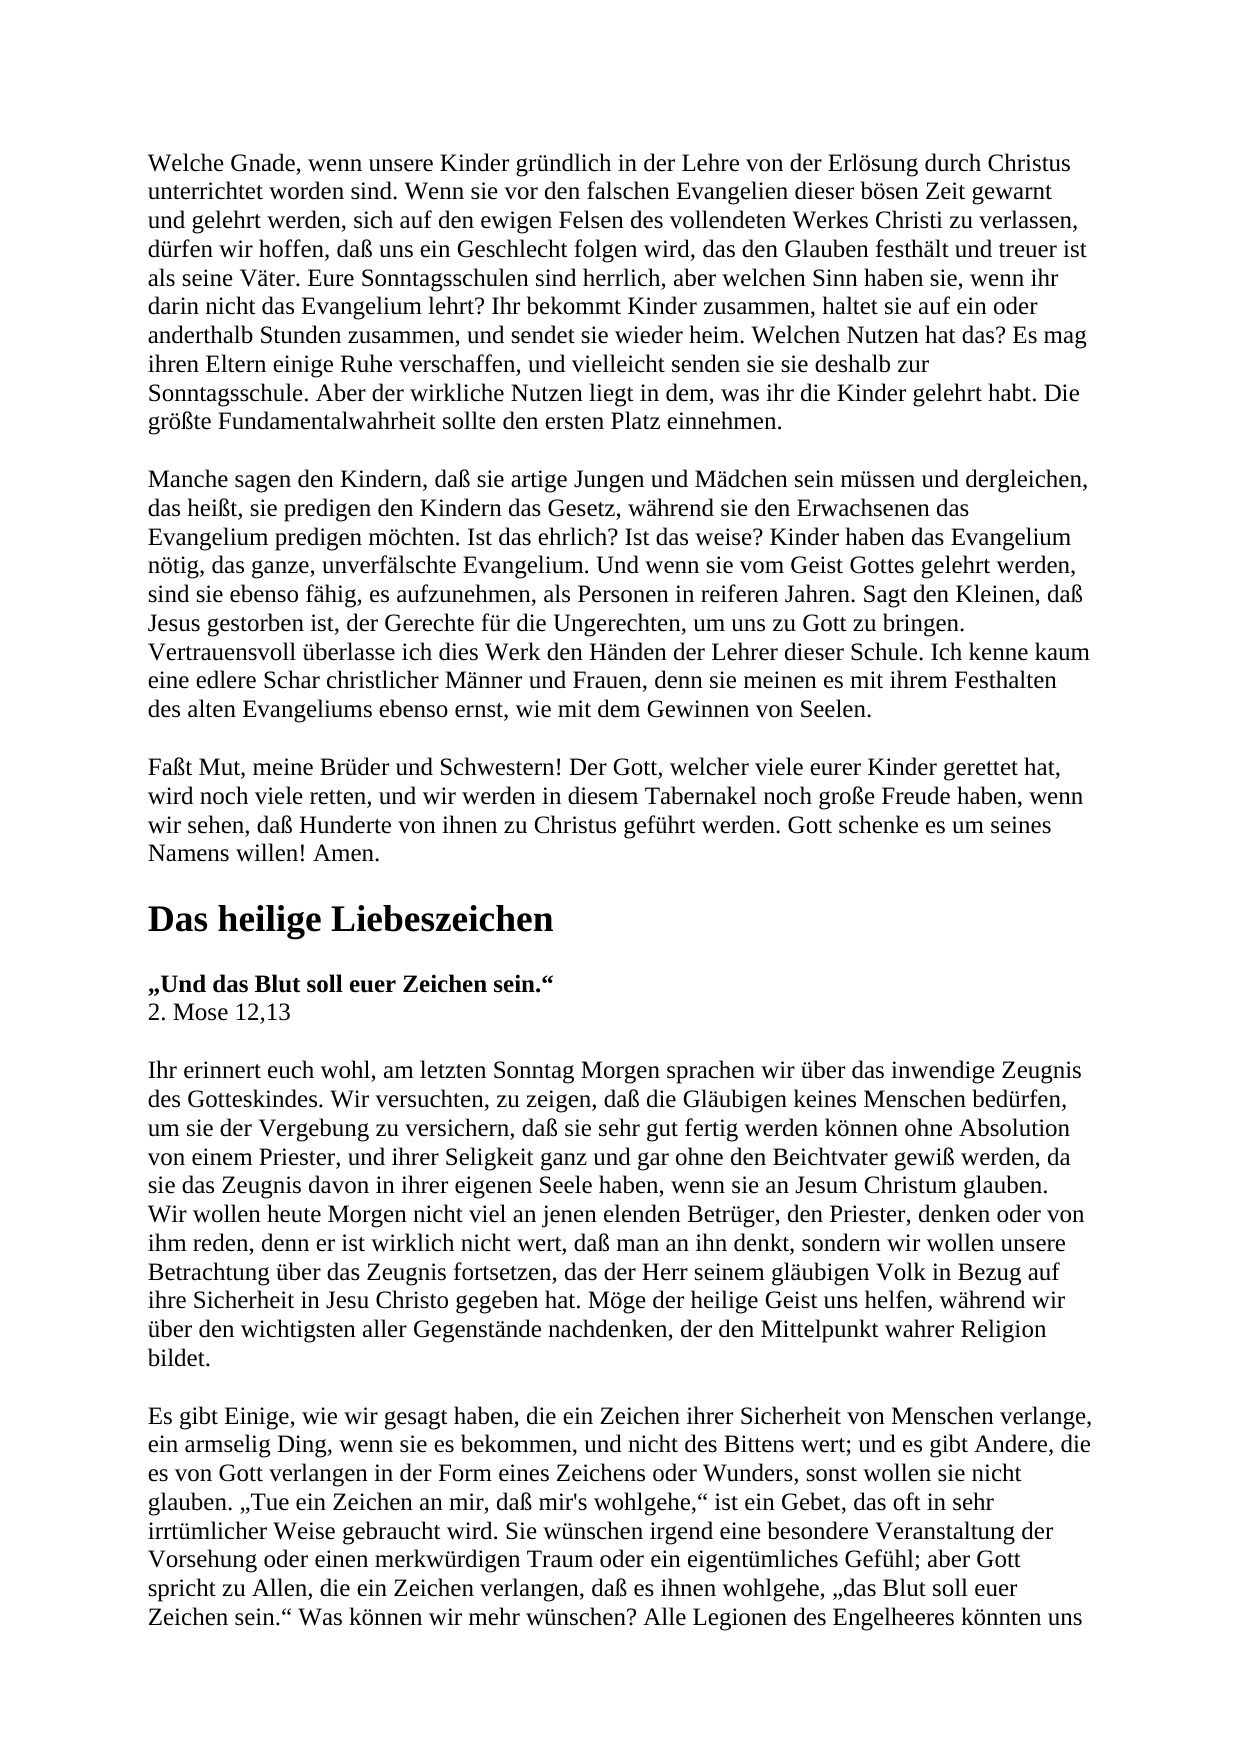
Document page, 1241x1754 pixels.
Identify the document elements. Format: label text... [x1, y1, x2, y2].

text „Und das Blut soll euer Zeichen sein.“ 2. Mose 12,13 [148, 969, 1093, 1026]
text Faßt Mut, meine Brüder und Schwestern! Der Gott, welcher viele eurer Kinder gerettet hat, wird noch viele retten, und wir werden in diesem Tabernakel noch große Freude haben, wenn wir sehen, daß Hunderte von ihnen zu Christus geführt werden. Gott schenke es um seines Namens willen! Amen. [148, 752, 1093, 867]
subtitle Das heilige Liebeszeichen [148, 896, 1093, 939]
text Ihr erinnert euch wohl, am letzten Sonntag Morgen sprachen wir über das inwendige Zeugnis des Gotteskindes. Wir versuchten, zu zeigen, daß die Gläubigen keines Menschen bedürfen, um sie der Vergebung zu versichern, daß sie sehr gut fertig werden können ohne Absolution von einem Priester, und ihrer Seligkeit ganz und gar ohne den Beichtvater gewiß werden, da sie das Zeugnis davon in ihrer eigenen Seele haben, wenn sie an Jesum Christum glauben. Wir wollen heute Morgen nicht viel an jenen elenden Betrüger, den Priester, denken oder von ihm reden, denn er ist wirklich nicht wert, daß man an ihn denkt, sondern wir wollen unsere Betrachtung über das Zeugnis fortsetzen, das der Herr seinem gläubigen Volk in Bezug auf ihre Sicherheit in Jesu Christo gegeben hat. Möge der heilige Geist uns helfen, während wir über den wichtigsten aller Gegenstände nachdenken, der den Mittelpunkt wahrer Religion bildet. [148, 1055, 1093, 1372]
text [148, 1401, 1093, 1631]
text Manche sagen den Kindern, daß sie artige Jungen und Mädchen sein müssen und dergleichen, das heißt, sie predigen den Kindern das Gesetz, während sie den Erwachsenen das Evangelium predigen möchten. Ist das ehrlich? Ist das weise? Kinder haben das Evangelium nötig, das ganze, unverfälschte Evangelium. Und wenn sie vom Geist Gottes gelehrt werden, sind sie ebenso fähig, es aufzunehmen, als Personen in reiferen Jahren. Sagt den Kleinen, daß Jesus gestorben ist, der Gerechte für die Ungerechten, um uns zu Gott zu bringen. Vertrauensvoll überlasse ich dies Werk den Händen der Lehrer dieser Schule. Ich kenne kaum eine edlere Schar christlicher Männer und Frauen, denn sie meinen es mit ihrem Festhalten des alten Evangeliums ebenso ernst, wie mit dem Gewinnen von Seelen. [148, 464, 1093, 723]
text Welche Gnade, wenn unsere Kinder gründlich in der Lehre von der Erlösung durch Christus unterrichtet worden sind. Wenn sie vor den falschen Evangelien dieser bösen Zeit gewarnt und gelehrt werden, sich auf den ewigen Felsen des vollendeten Werkes Christi zu verlassen, dürfen wir hoffen, daß uns ein Geschlecht folgen wird, das den Glauben festhält und treuer ist als seine Väter. Eure Sonntagsschulen sind herrlich, aber welchen Sinn haben sie, wenn ihr darin nicht das Evangelium lehrt? Ihr bekommt Kinder zusammen, haltet sie auf ein oder anderthalb Stunden zusammen, und sendet sie wieder heim. Welchen Nutzen hat das? Es mag ihren Eltern einige Ruhe verschaffen, und vielleicht senden sie sie deshalb zur Sonntagsschule. Aber der wirkliche Nutzen liegt in dem, was ihr die Kinder gelehrt habt. Die größte Fundamentalwahrheit sollte den ersten Platz einnehmen. [148, 148, 1093, 435]
